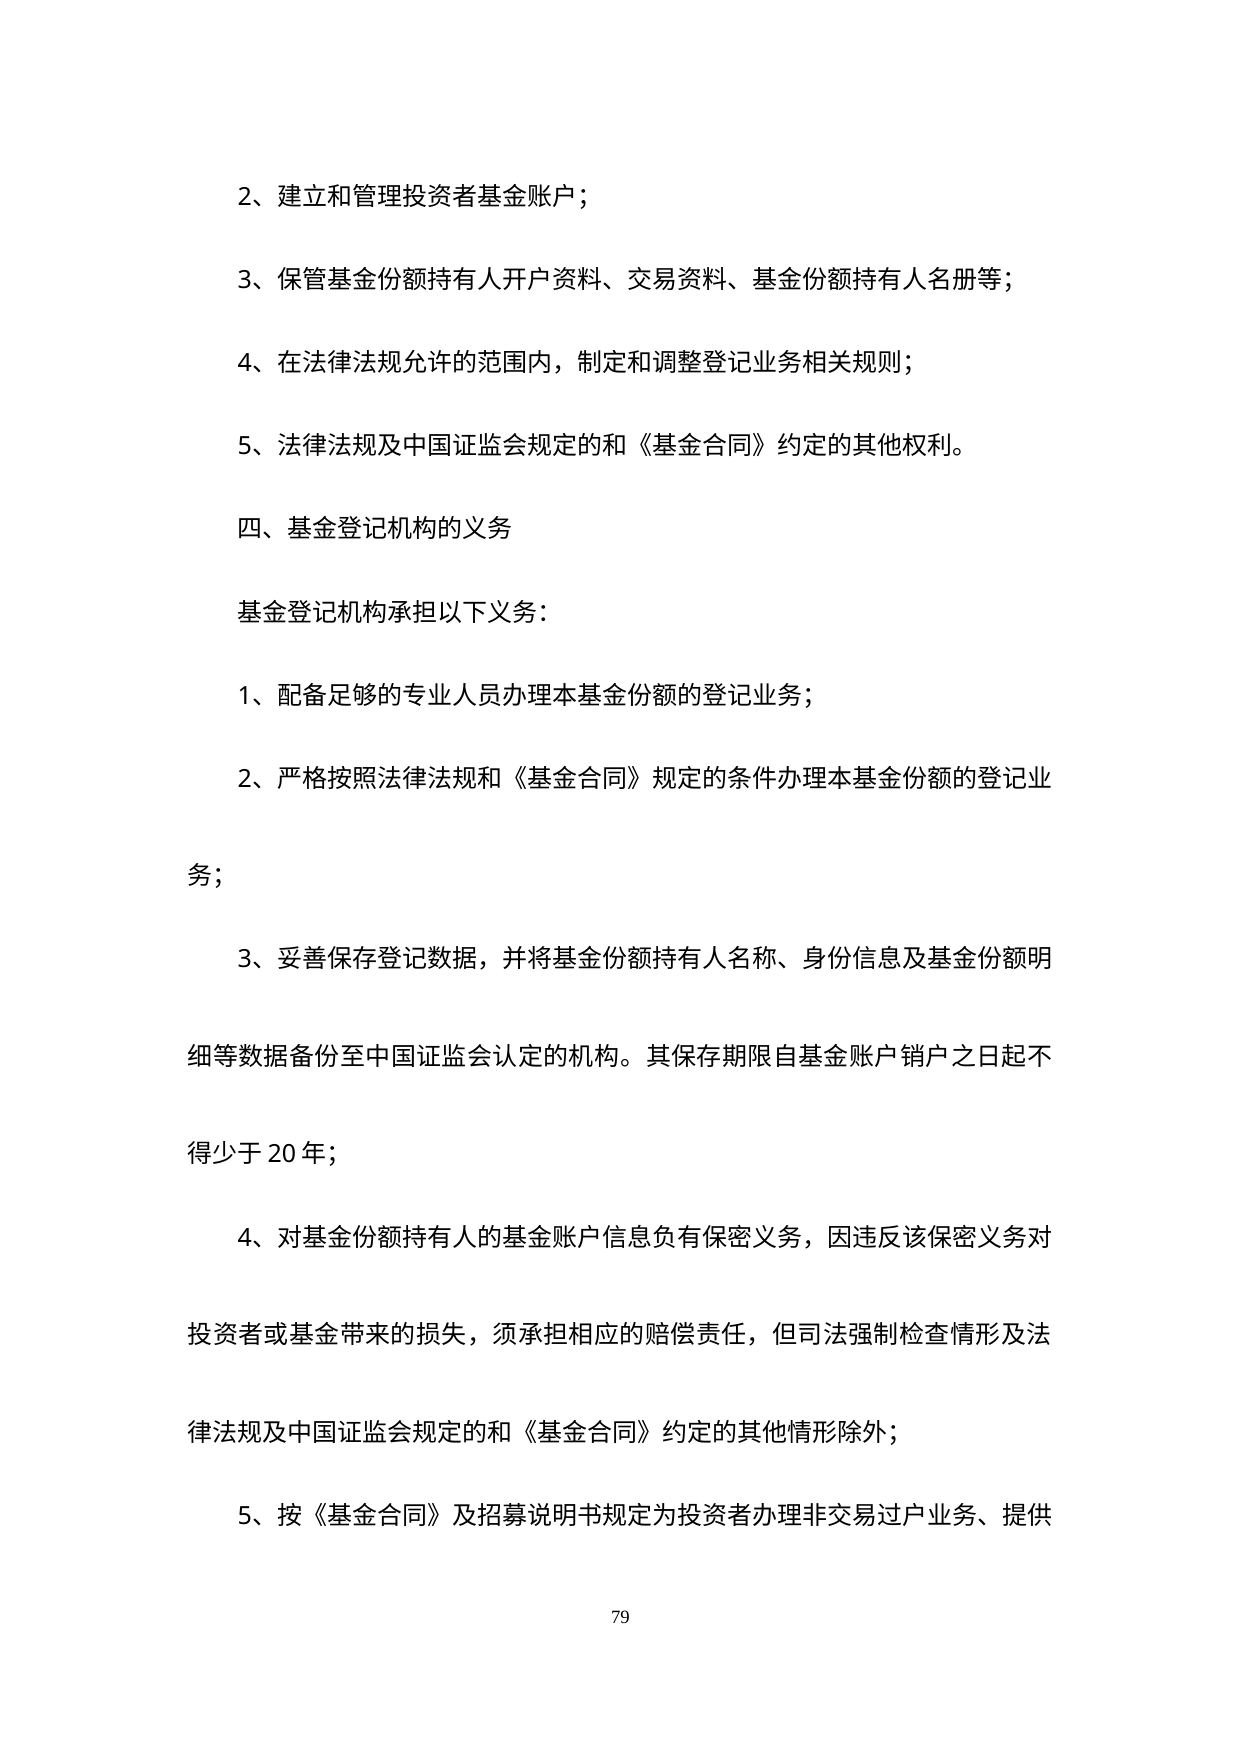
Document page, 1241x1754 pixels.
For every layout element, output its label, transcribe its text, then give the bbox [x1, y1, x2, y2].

text 3、保管基金份额持有人开户资料、交易资料、基金份额持有人名册等； [187, 245, 1053, 310]
text 2、严格按照法律法规和《基金合同》规定的条件办理本基金份额的登记业务； [187, 744, 1053, 906]
text 4、对基金份额持有人的基金账户信息负有保密义务，因违反该保密义务对投资者或基金带来的损失，须承担相应的赔偿责任，但司法强制检查情形及法律法规及中国证监会规定的和《基金合同》约定的其他情形除外； [187, 1203, 1053, 1463]
text 2、建立和管理投资者基金账户； [187, 162, 1053, 227]
text 基金登记机构承担以下义务： [187, 578, 1053, 643]
text 5、法律法规及中国证监会规定的和《基金合同》约定的其他权利。 [187, 411, 1053, 476]
text 4、在法律法规允许的范围内，制定和调整登记业务相关规则； [187, 328, 1053, 393]
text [187, 1481, 1053, 1546]
text 1、配备足够的专业人员办理本基金份额的登记业务； [187, 661, 1053, 726]
text 3、妥善保存登记数据，并将基金份额持有人名称、身份信息及基金份额明细等数据备份至中国证监会认定的机构。其保存期限自基金账户销户之日起不得少于20年； [187, 924, 1053, 1184]
text 四、基金登记机构的义务 [187, 494, 1053, 559]
